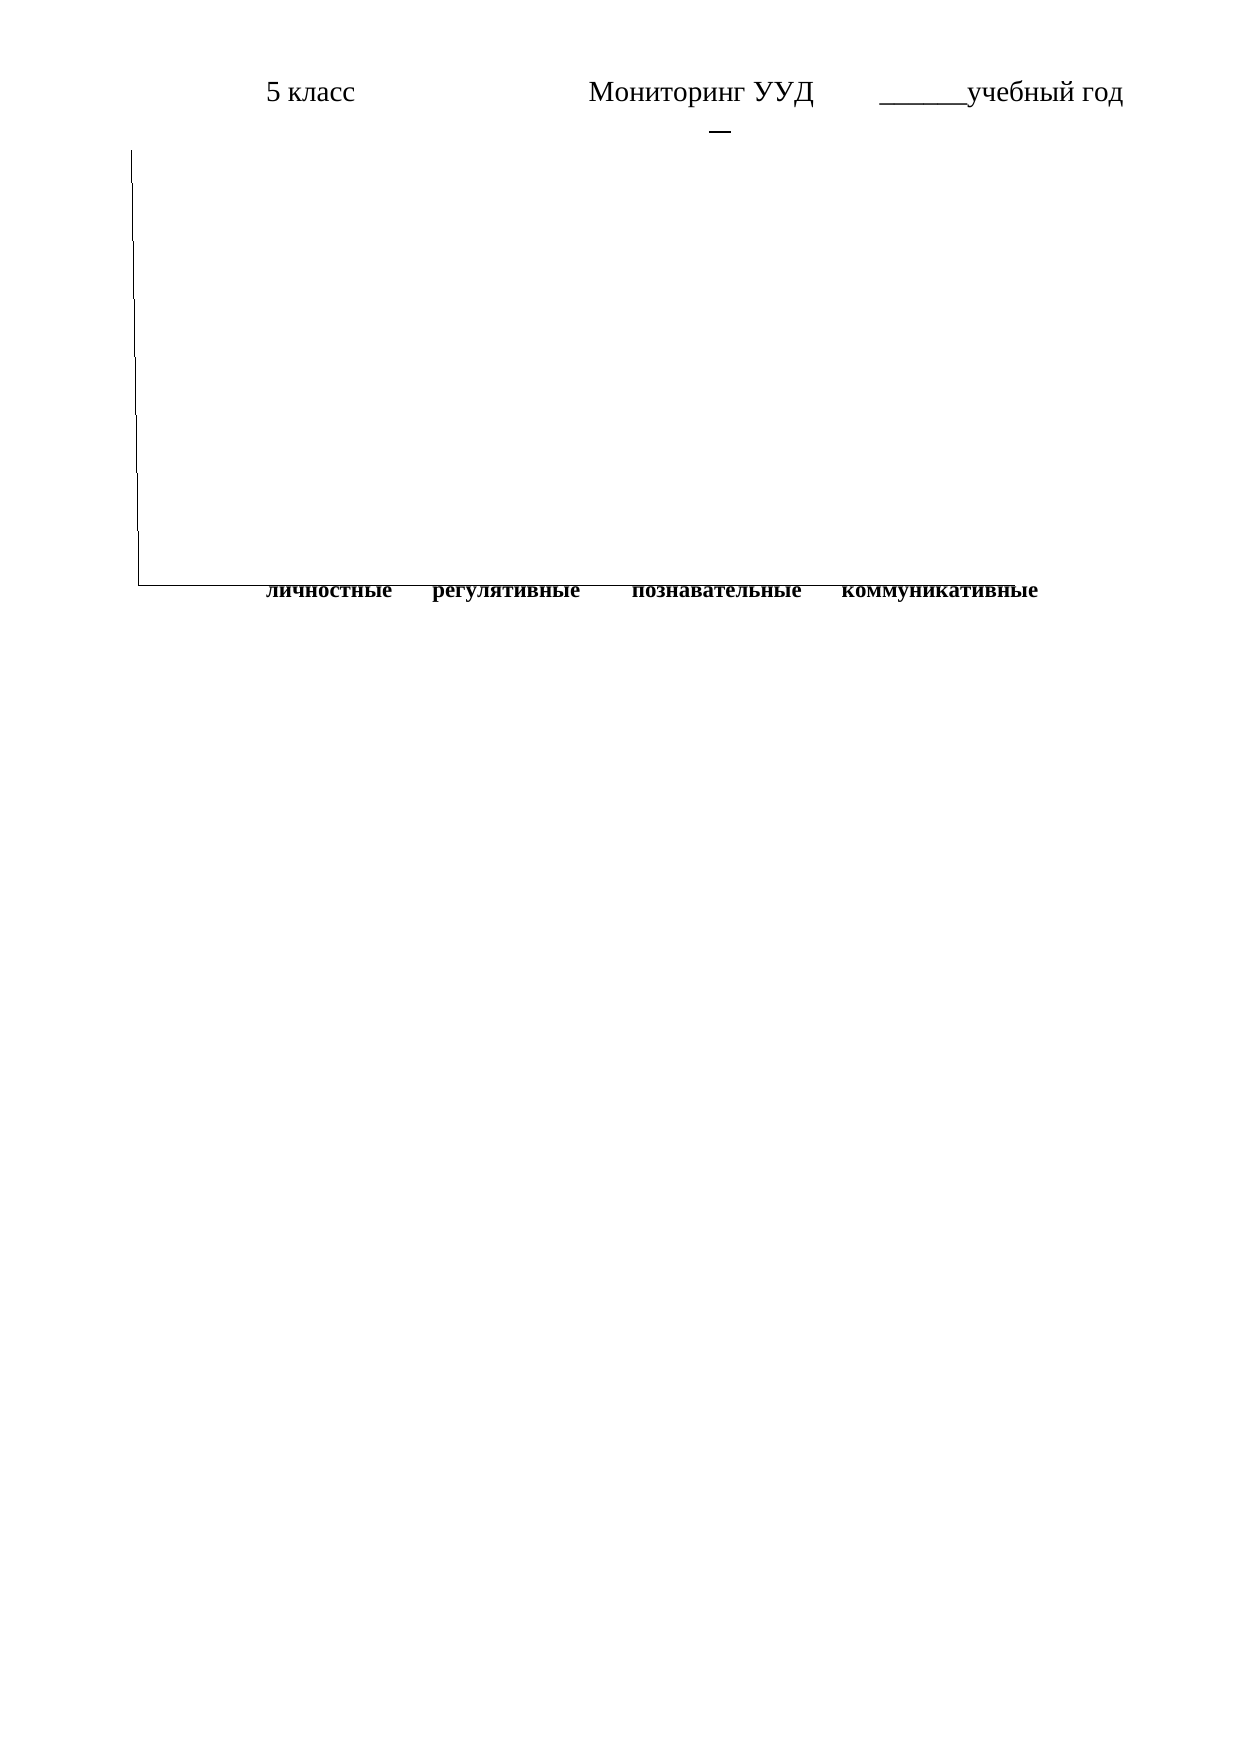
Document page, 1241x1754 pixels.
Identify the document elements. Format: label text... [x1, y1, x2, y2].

text личностные регулятивные познавательные коммуникативные [266, 576, 1152, 602]
